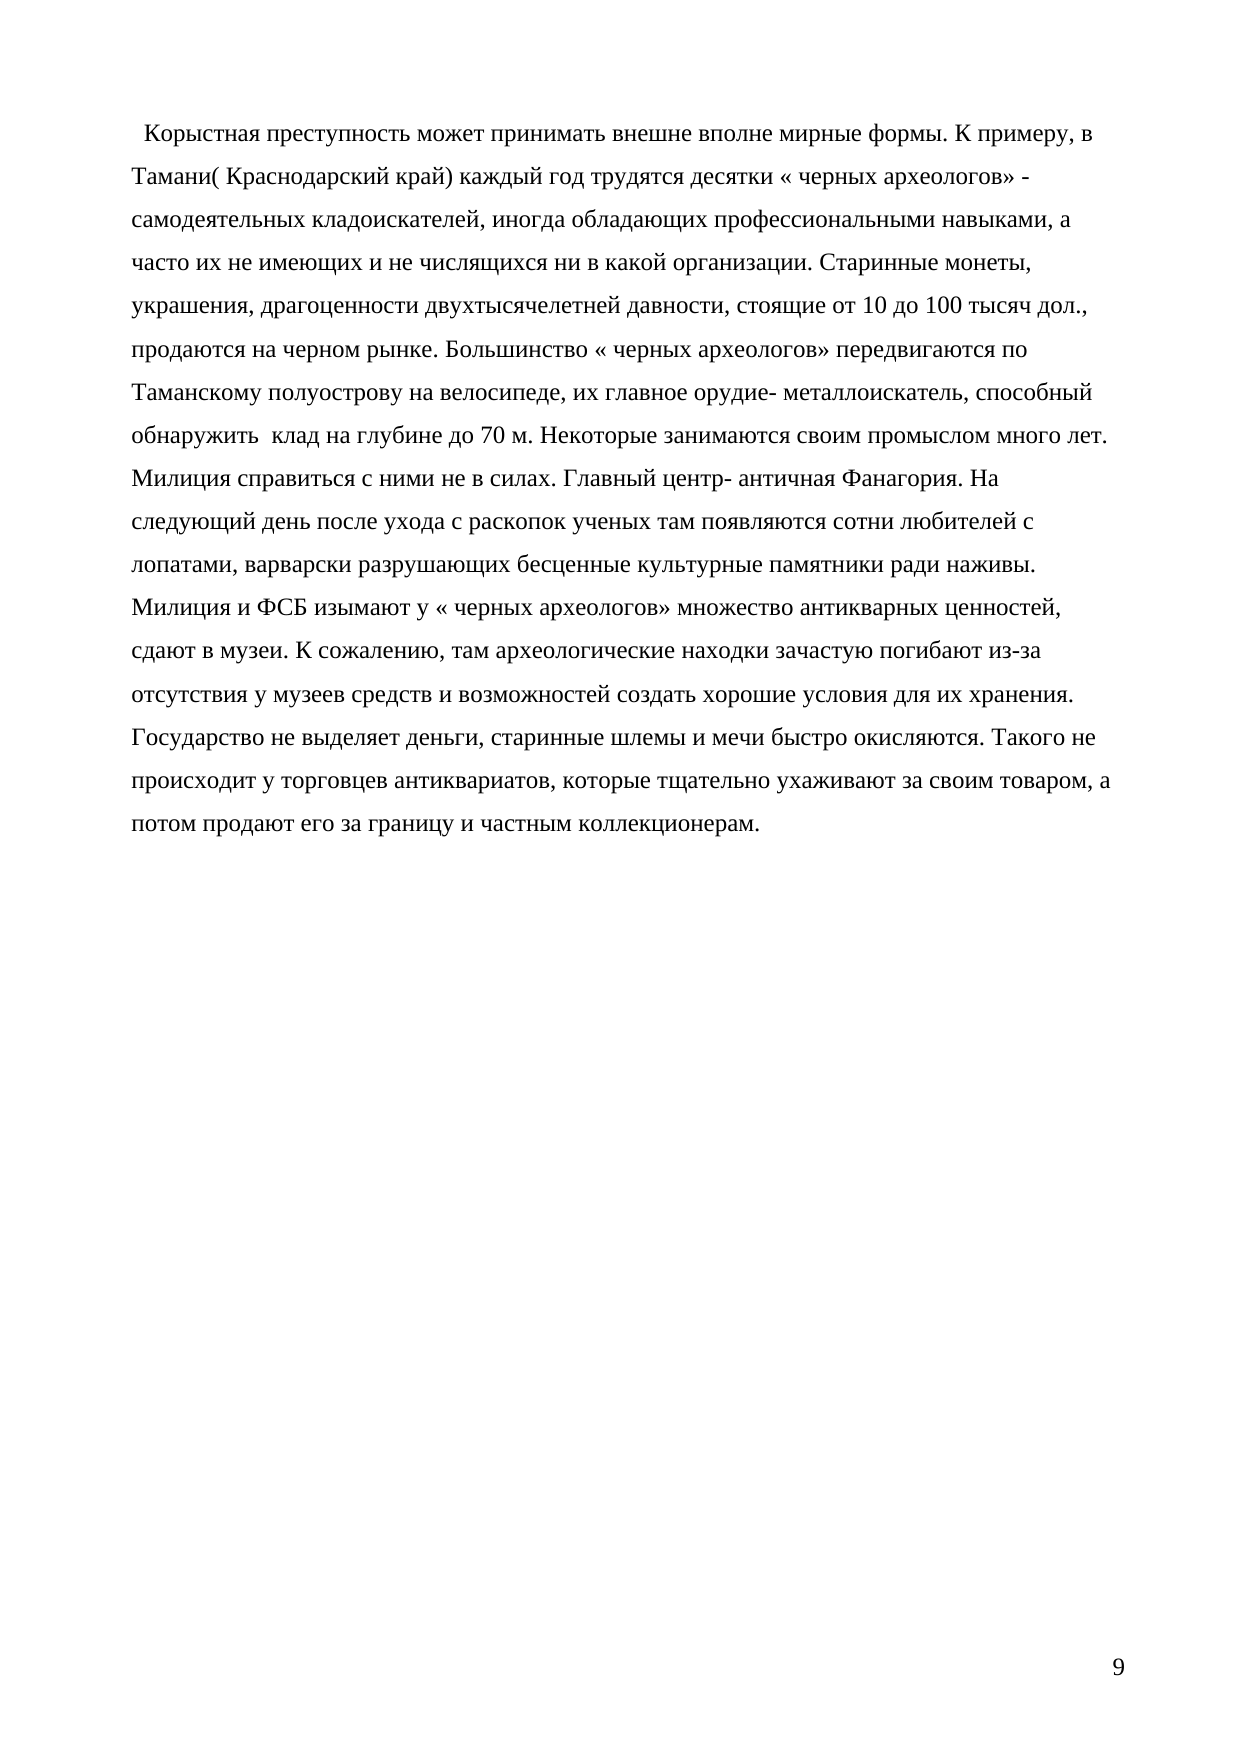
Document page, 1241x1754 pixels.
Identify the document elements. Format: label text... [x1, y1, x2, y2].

text Корыстная преступность может принимать внешне вполне мирные формы. К примеру, в Тамани( Краснодарский край) каждый год трудятся десятки « черных археологов» - самодеятельных кладоискателей, иногда обладающих профессиональными навыками, а часто их не имеющих и не числящихся ни в какой организации. Старинные монеты, украшения, драгоценности двухтысячелетней давности, стоящие от 10 до 100 тысяч дол., продаются на черном рынке. Большинство « черных археологов» передвигаются по Таманскому полуострову на велосипеде, их главное орудие- металлоискатель, способный обнаружить клад на глубине до . Некоторые занимаются своим промыслом много лет. Милиция справиться с ними не в силах. Главный центр- античная Фанагория. На следующий день после ухода с раскопок ученых там появляются сотни любителей с лопатами, варварски разрушающих бесценные культурные памятники ради наживы. Милиция и ФСБ изымают у « черных археологов» множество антикварных ценностей, сдают в музеи. К сожалению, там археологические находки зачастую погибают из-за отсутствия у музеев средств и возможностей создать хорошие условия для их хранения. Государство не выделяет деньги, старинные шлемы и мечи быстро окисляются. Такого не происходит у торговцев антиквариатов, которые тщательно ухаживают за своим товаром, а потом продают его за границу и частным коллекционерам. [131, 118, 1125, 837]
